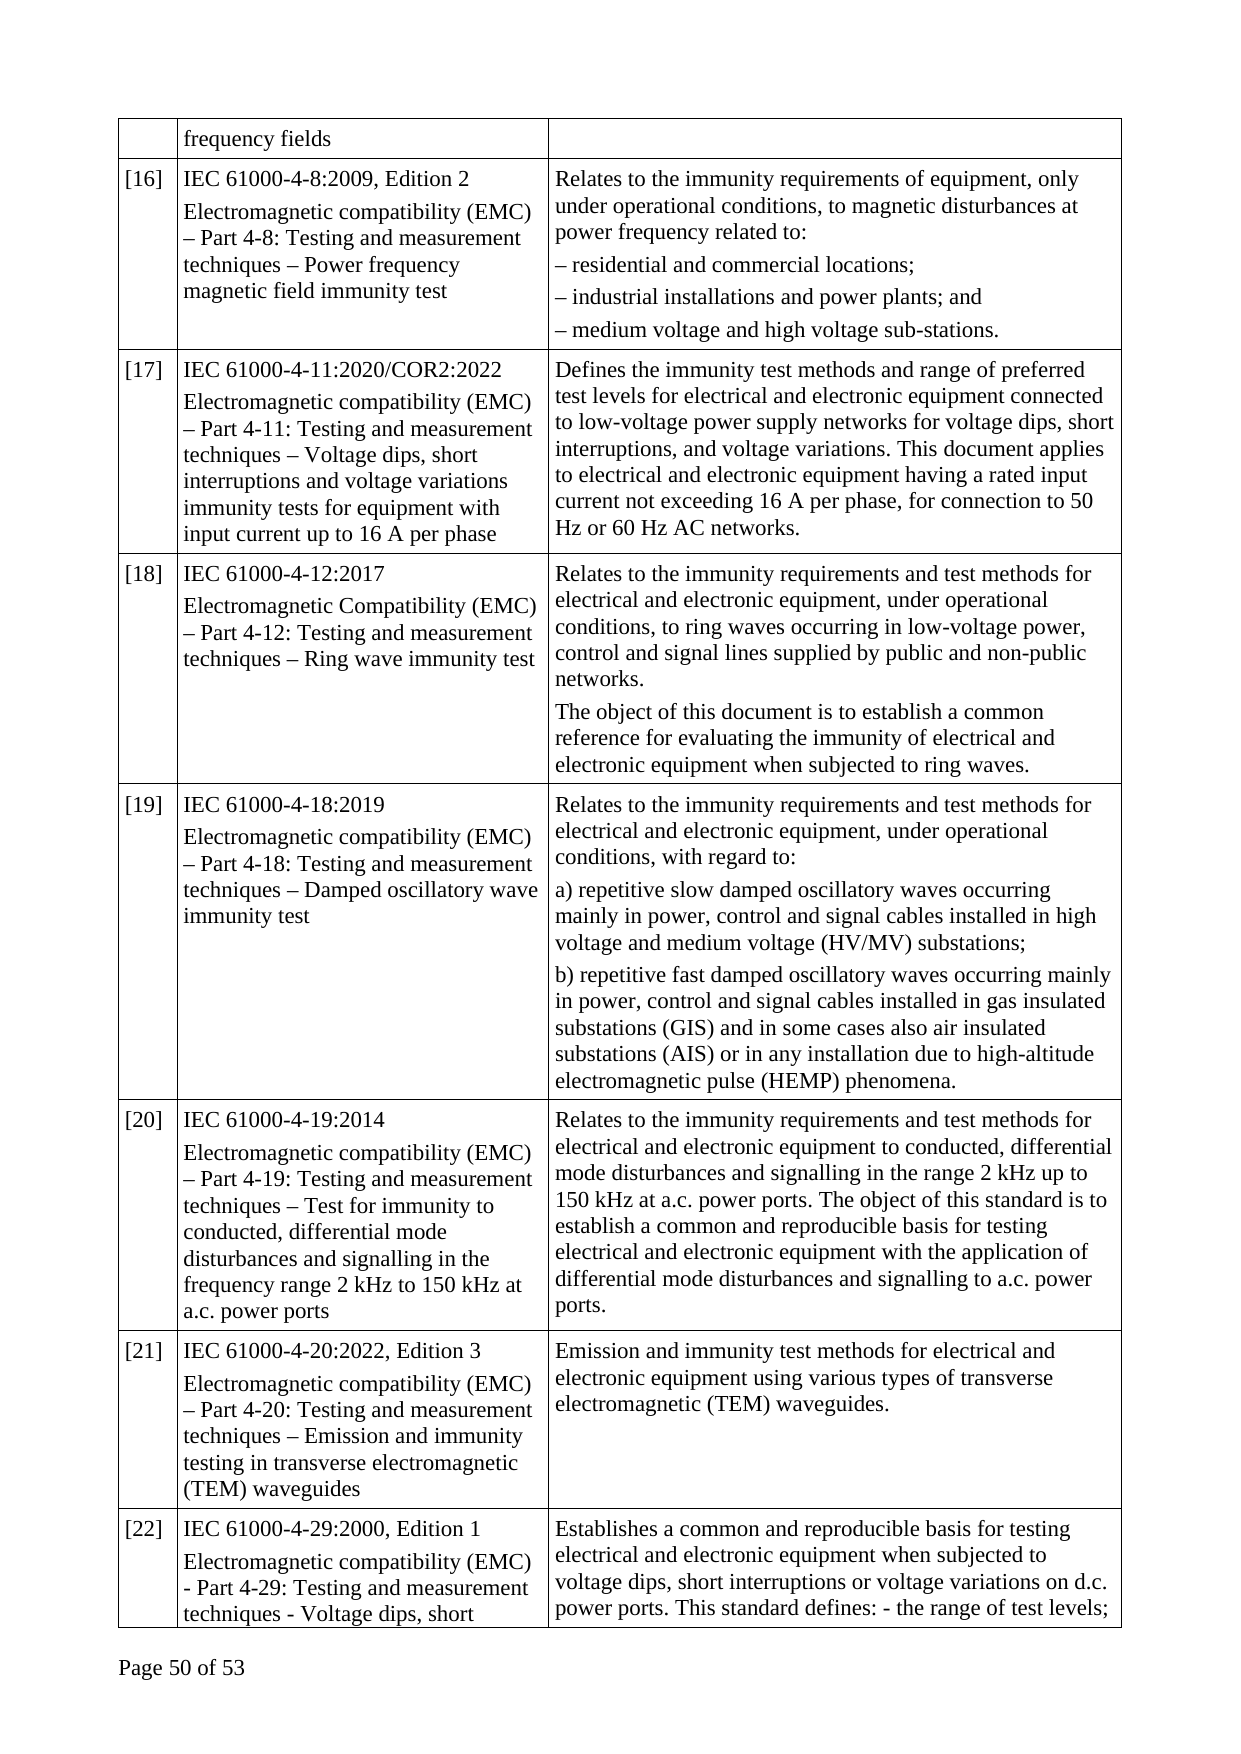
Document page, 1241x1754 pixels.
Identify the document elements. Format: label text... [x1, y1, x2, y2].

table_cell [119, 1509, 177, 1627]
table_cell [178, 1509, 548, 1627]
table_cell [119, 159, 177, 348]
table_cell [549, 1509, 1121, 1627]
table_cell Relates to the immunity requirements of equipment, only under operational conditions, to magnetic disturbances at power frequency related to: – residential and commercial locations; – industrial installations and power plants; and – medium voltage and high voltage sub-stations. [549, 159, 1121, 348]
table_cell [119, 554, 177, 783]
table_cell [178, 119, 548, 158]
table_cell IEC 61000-4-12:2017 Electromagnetic Compatibility (EMC) – Part 4-12: Testing and measurement techniques – Ring wave immunity test [178, 554, 548, 783]
table_cell IEC 61000-4-19:2014 Electromagnetic compatibility (EMC) – Part 4-19: Testing and measurement techniques – Test for immunity to conducted, differential mode disturbances and signalling in the frequency range 2 kHz to 150 kHz at a.c. power ports [178, 1100, 548, 1330]
table_cell Relates to the immunity requirements and test methods for electrical and electronic equipment, under operational conditions, to ring waves occurring in low-voltage power, control and signal lines supplied by public and non-public networks. The object of this document is to establish a common reference for evaluating the immunity of electrical and electronic equipment when subjected to ring waves. [549, 554, 1121, 783]
table_cell [119, 1100, 177, 1330]
table_cell [119, 119, 177, 158]
table_cell Emission and immunity test methods for electrical and electronic equipment using various types of transverse electromagnetic (TEM) waveguides. [549, 1331, 1121, 1508]
table_cell IEC 61000-4-20:2022, Edition 3 Electromagnetic compatibility (EMC) – Part 4-20: Testing and measurement techniques – Emission and immunity testing in transverse electromagnetic (TEM) waveguides [178, 1331, 548, 1508]
table_cell IEC 61000-4-18:2019 Electromagnetic compatibility (EMC) – Part 4-18: Testing and measurement techniques – Damped oscillatory wave immunity test [178, 784, 548, 1099]
table_cell [119, 350, 177, 553]
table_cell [549, 119, 1121, 158]
table_cell Defines the immunity test methods and range of preferred test levels for electrical and electronic equipment connected to low-voltage power supply networks for voltage dips, short interruptions, and voltage variations. This document applies to electrical and electronic equipment having a rated input current not exceeding 16 A per phase, for connection to 50 Hz or 60 Hz AC networks. [549, 350, 1121, 553]
table_cell [119, 784, 177, 1099]
table_cell Relates to the immunity requirements and test methods for electrical and electronic equipment, under operational conditions, with regard to: a) repetitive slow damped oscillatory waves occurring mainly in power, control and signal cables installed in high voltage and medium voltage (HV/MV) substations; b) repetitive fast damped oscillatory waves occurring mainly in power, control and signal cables installed in gas insulated substations (GIS) and in some cases also air insulated substations (AIS) or in any installation due to high-altitude electromagnetic pulse (HEMP) phenomena. [549, 784, 1121, 1099]
table_cell IEC 61000-4-11:2020/COR2:2022 Electromagnetic compatibility (EMC) – Part 4-11: Testing and measurement techniques – Voltage dips, short interruptions and voltage variations immunity tests for equipment with input current up to 16 A per phase [178, 350, 548, 553]
table_cell Relates to the immunity requirements and test methods for electrical and electronic equipment to conducted, differential mode disturbances and signalling in the range 2 kHz up to 150 kHz at a.c. power ports. The object of this standard is to establish a common and reproducible basis for testing electrical and electronic equipment with the application of differential mode disturbances and signalling to a.c. power ports. [549, 1100, 1121, 1330]
table_cell [119, 1331, 177, 1508]
table_cell IEC 61000-4-8:2009, Edition 2 Electromagnetic compatibility (EMC) – Part 4-8: Testing and measurement techniques – Power frequency magnetic field immunity test [178, 159, 548, 348]
